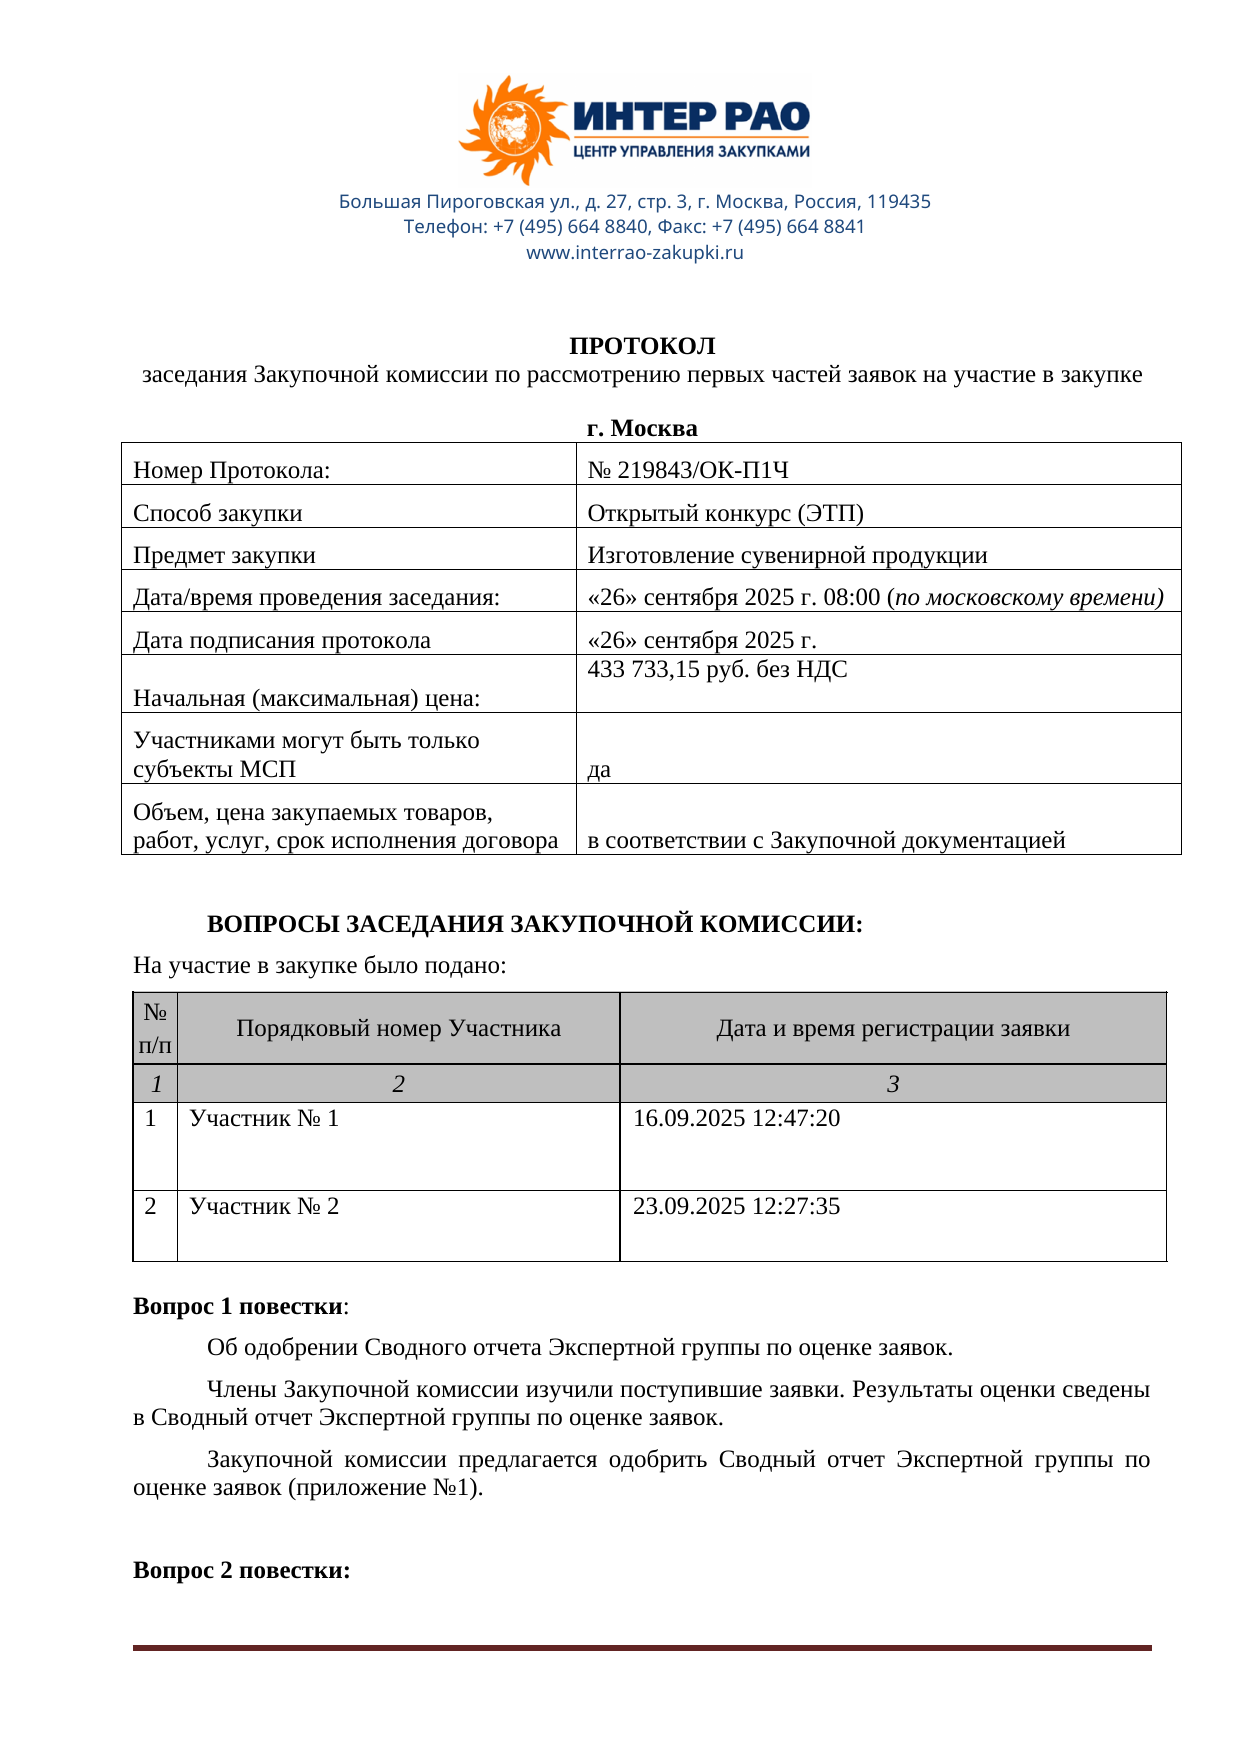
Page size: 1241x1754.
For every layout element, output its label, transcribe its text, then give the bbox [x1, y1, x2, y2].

table_cell 2 [134, 1191, 177, 1261]
table_header № п/п [134, 993, 177, 1063]
text На участие в закупке было подано: [133, 950, 1152, 979]
table_cell «26» сентября 2025 г. [577, 612, 1181, 653]
table_cell Объем, цена закупаемых товаров, работ, услуг, срок исполнения договора [122, 784, 576, 854]
table_cell 3 [621, 1065, 1166, 1102]
table_cell Изготовление сувенирной продукции [577, 528, 1181, 569]
table_cell Участниками могут быть только субъекты МСП [122, 713, 576, 783]
table_cell [621, 1103, 1166, 1189]
table_cell 1 [134, 1065, 177, 1102]
text Об одобрении Сводного отчета Экспертной группы по оценке заявок. [133, 1332, 1152, 1361]
table_cell Способ закупки [122, 485, 576, 527]
table_cell 433 733,15 руб. без НДС [577, 655, 1181, 712]
table_header Дата и время регистрации заявки [621, 993, 1166, 1063]
table_header № 219843/ОК-П1Ч [577, 443, 1181, 484]
text Вопрос 2 повестки: [133, 1555, 1152, 1584]
table_cell Участник № 1 [178, 1103, 619, 1189]
text г. Москва [133, 413, 1152, 442]
text Закупочной комиссии предлагается одобрить Сводный отчет Экспертной группы по оценке заявок (приложение №1). [133, 1444, 1152, 1501]
table_cell Открытый конкурс (ЭТП) [577, 485, 1181, 527]
table_cell «26» сентября 2025 г. 08:00 (по московскому времени) [577, 570, 1181, 611]
text заседания Закупочной комиссии по рассмотрению первых частей заявок на участие в закупке [133, 359, 1152, 388]
table_cell в соответствии с Закупочной документацией [577, 784, 1181, 854]
table_cell Предмет закупки [122, 528, 576, 569]
text Члены Закупочной комиссии изучили поступившие заявки. Результаты оценки сведены в Сводный отчет Экспертной группы по оценке заявок. [133, 1374, 1152, 1431]
table_cell Участник № 2 [178, 1191, 619, 1261]
table_header Порядковый номер Участника [178, 993, 619, 1063]
table_cell Начальная (максимальная) цена: [122, 655, 576, 712]
table_cell [621, 1191, 1166, 1261]
table_cell 2 [178, 1065, 619, 1102]
text ВОПРОСЫ ЗАСЕДАНИЯ ЗАКУПОЧНОЙ КОМИССИИ: [133, 909, 1152, 938]
table_cell Дата подписания протокола [122, 612, 576, 653]
table_header Номер Протокола: [122, 443, 576, 484]
table_cell да [577, 713, 1181, 783]
text ПРОТОКОЛ [133, 331, 1152, 359]
table_cell 1 [134, 1103, 177, 1189]
text Вопрос 1 повестки: [133, 1291, 1152, 1320]
picture [457, 73, 813, 188]
table_cell Дата/время проведения заседания: [122, 570, 576, 611]
